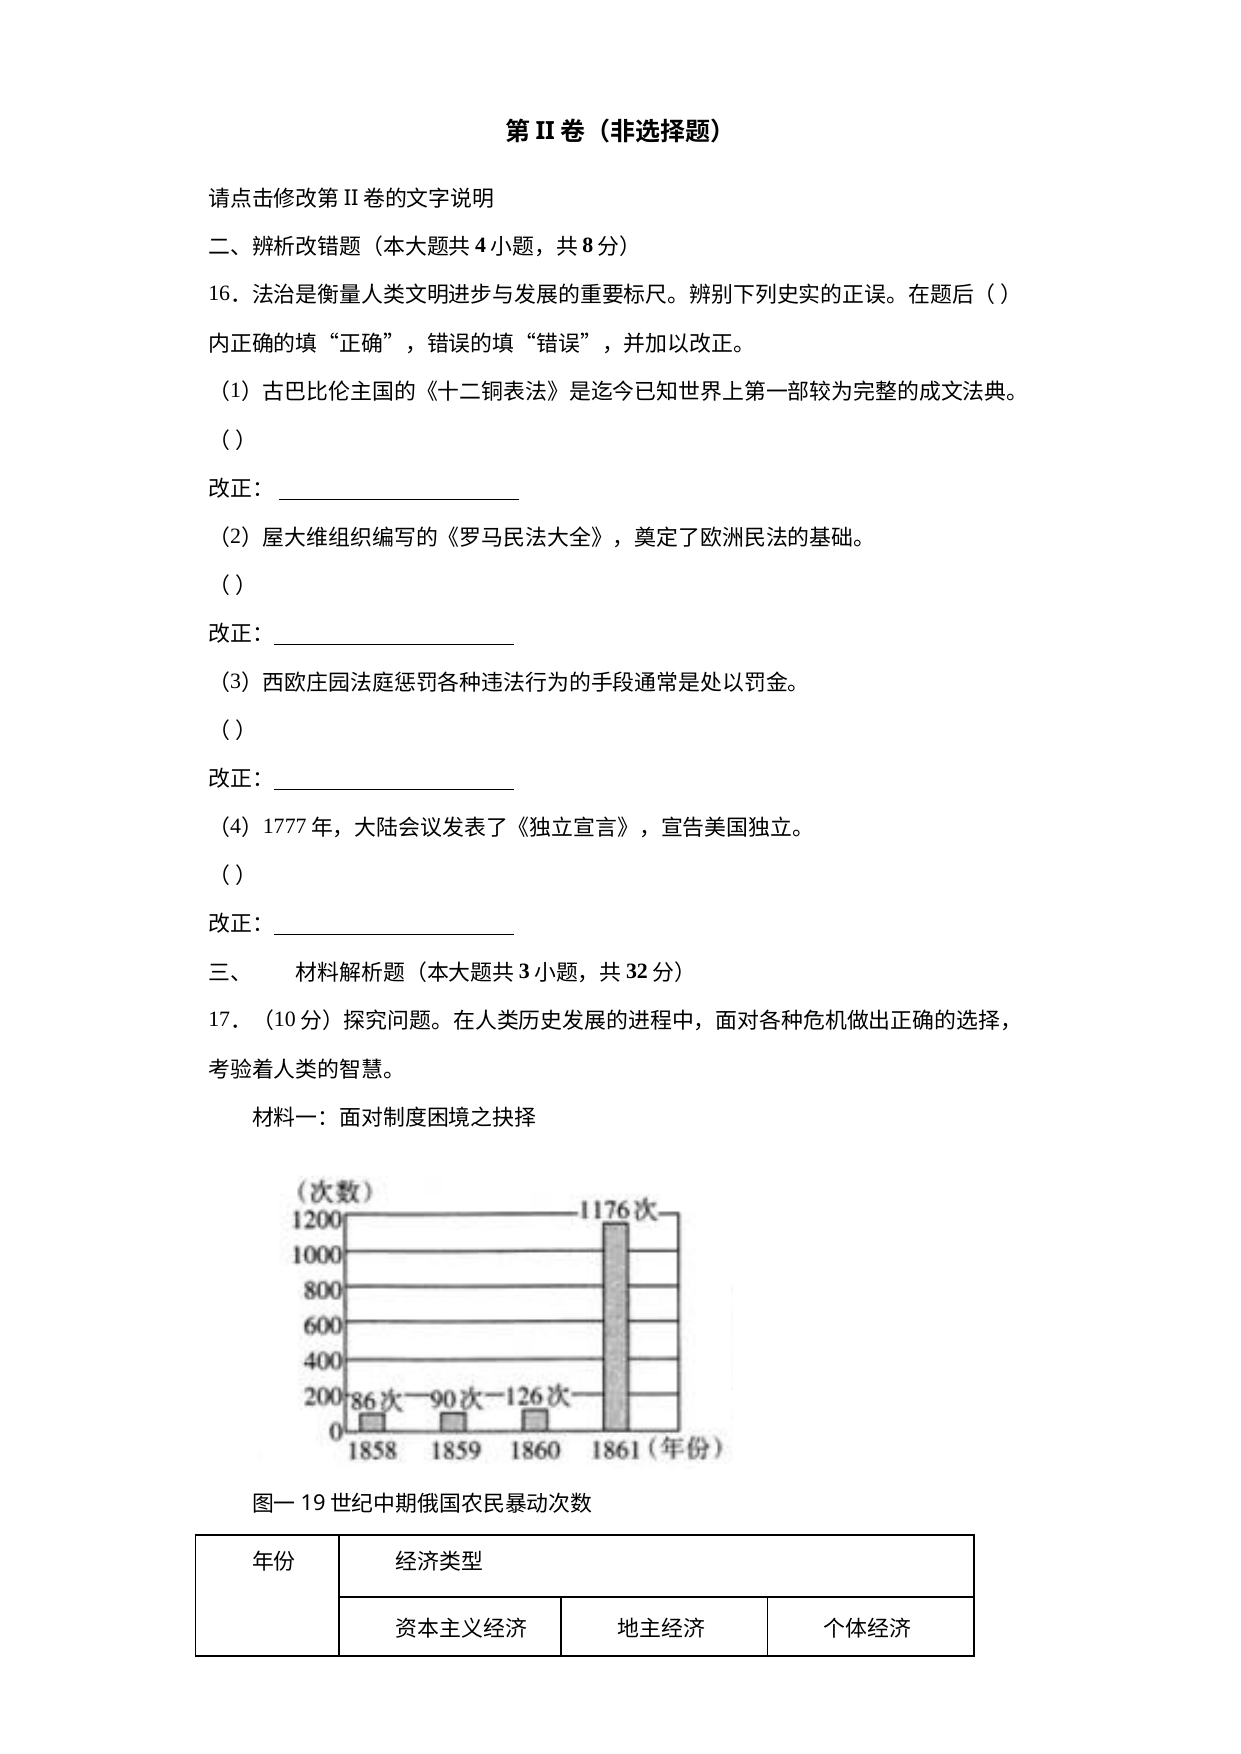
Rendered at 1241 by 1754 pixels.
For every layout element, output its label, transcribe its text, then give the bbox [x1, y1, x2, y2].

text 第II卷（非选择题） [208, 97, 1032, 162]
text 图一 19世纪中期俄国农民暴动次数 [208, 1486, 1032, 1518]
text 材料一：面对制度困境之抉择 [208, 1100, 1032, 1132]
text 改正： [208, 906, 1032, 938]
text 改正： [208, 471, 1032, 503]
picture [251, 1148, 733, 1469]
list 材料解析题（本大题共3小题，共32分） [208, 954, 1032, 987]
text （ ） [208, 568, 1032, 600]
table_cell 地主经济 [562, 1598, 767, 1655]
text （1）古巴比伦主国的《十二铜表法》是迄今已知世界上第一部较为完整的成文法典。（ ） [208, 374, 1032, 455]
text （ ） [208, 858, 1032, 890]
text （3）西欧庄园法庭惩罚各种违法行为的手段通常是处以罚金。 [208, 664, 1032, 697]
table_cell 资本主义经济 [340, 1598, 560, 1655]
table_cell 个体经济 [768, 1598, 973, 1655]
text （4）1777年，大陆会议发表了《独立宣言》，宣告美国独立。 [208, 809, 1032, 842]
text 16．法治是衡量人类文明进步与发展的重要标尺。辨别下列史实的正误。在题后（ ）内正确的填“正确”，错误的填“错误”，并加以改正。 [208, 277, 1032, 358]
text 改正： [208, 616, 1032, 648]
text （2）屋大维组织编写的《罗马民法大全》，奠定了欧洲民法的基础。 [208, 519, 1032, 552]
text 改正： [208, 761, 1032, 793]
text （ ） [208, 713, 1032, 745]
table_header 经济类型 [340, 1536, 973, 1596]
table_header 年份 [196, 1536, 338, 1655]
text 17．（10分）探究问题。在人类历史发展的进程中，面对各种危机做出正确的选择，考验着人类的智慧。 [208, 1003, 1032, 1084]
text 请点击修改第II卷的文字说明 [208, 180, 1032, 213]
text 二、辨析改错题（本大题共4小题，共8分） [208, 228, 1032, 261]
